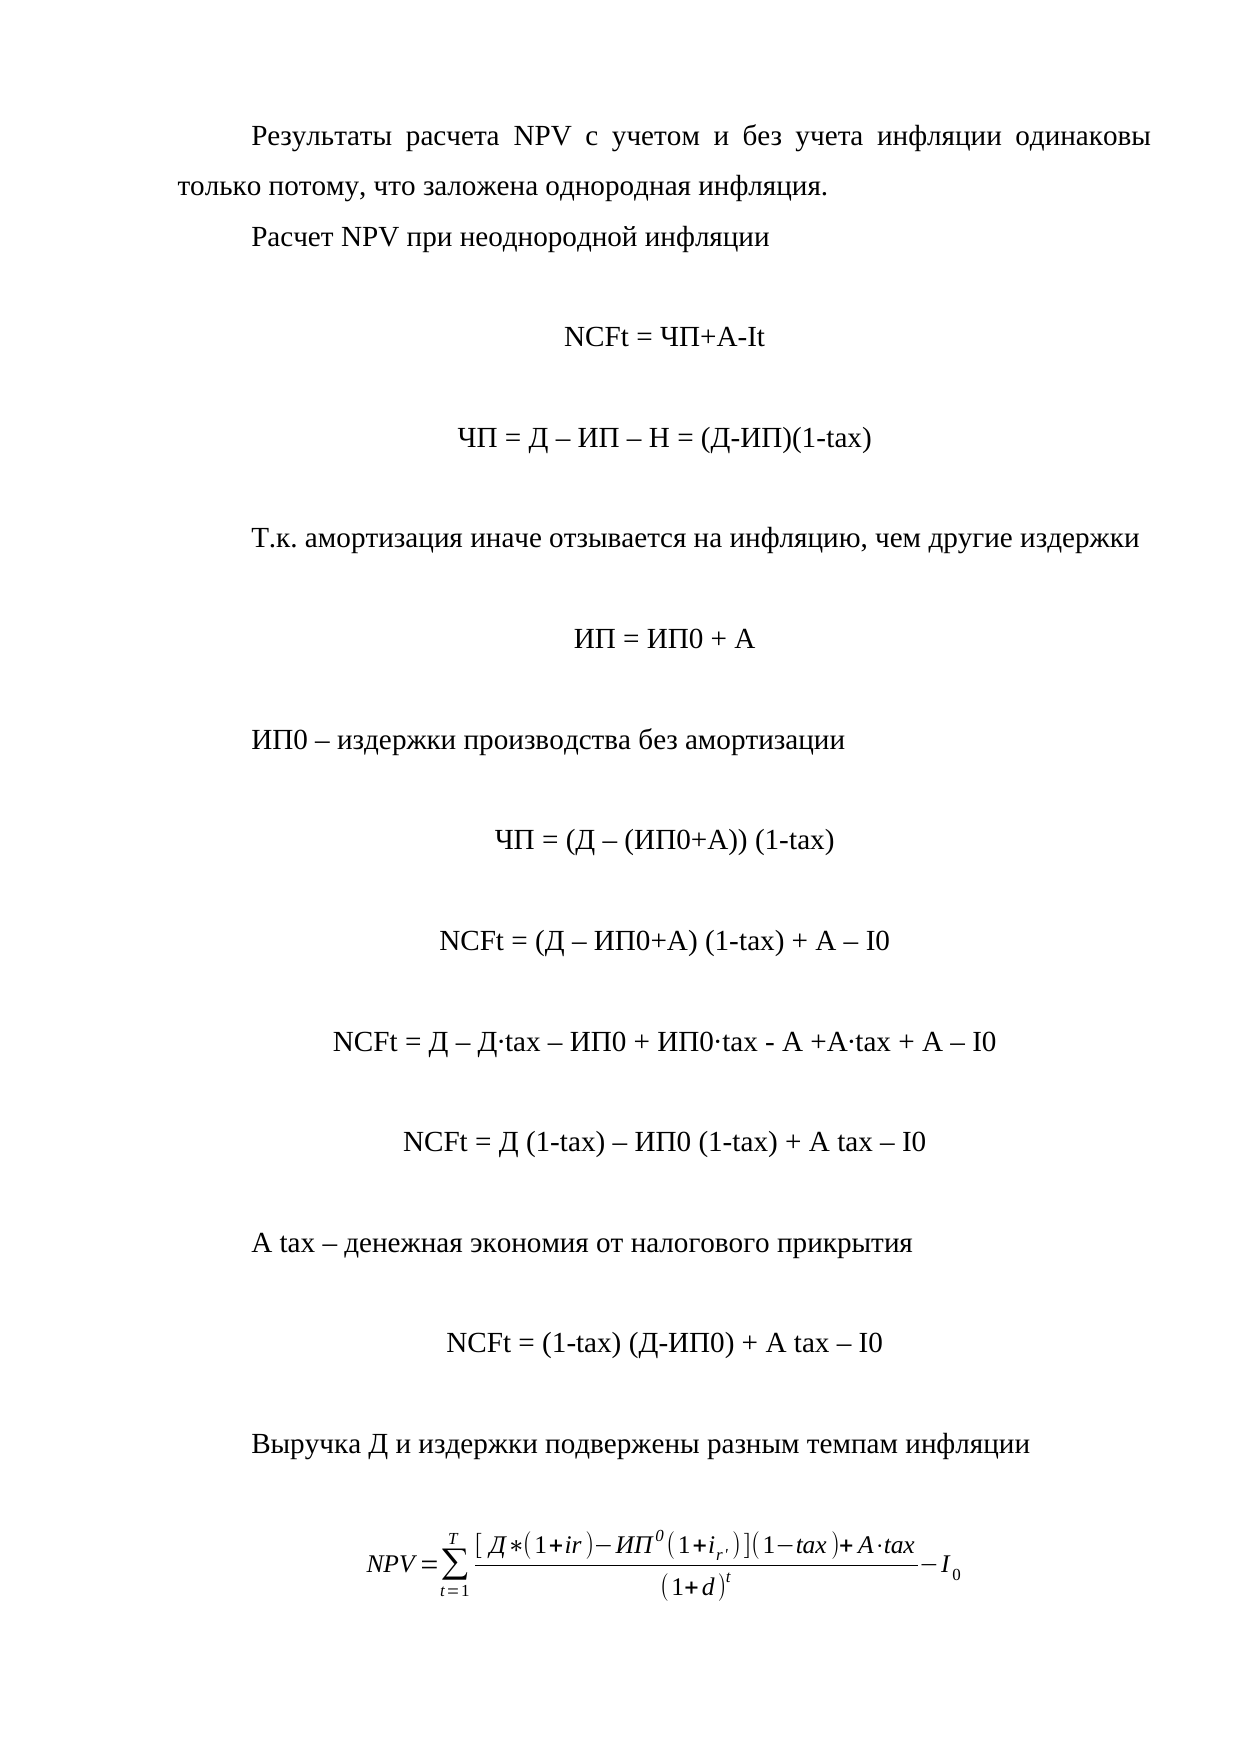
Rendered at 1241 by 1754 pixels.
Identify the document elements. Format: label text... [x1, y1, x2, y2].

text Выручка Д и издержки подвержены разным темпам инфляции [177, 1426, 1152, 1460]
text NCFt = Д – Д∙tax – ИП0 + ИП0·tax - А +А∙tax + А – I0 [177, 1024, 1152, 1057]
text ЧП = (Д – (ИП0+А)) (1-tax) [177, 822, 1152, 856]
text NCFt = Д (1-tax) – ИП0 (1-tax) + А tax – I0 [177, 1124, 1152, 1158]
text А tax – денежная экономия от налогового прикрытия [177, 1225, 1152, 1258]
subtitle Расчет NPV при неоднородной инфляции [177, 219, 1152, 252]
text NCFt = (1-tax) (Д-ИП0) + А tax – I0 [177, 1326, 1152, 1359]
text Результаты расчета NPV с учетом и без учета инфляции одинаковы только потому, что заложена однородная инфляция. [177, 118, 1152, 202]
text Т.к. амортизация иначе отзывается на инфляцию, чем другие издержки [177, 521, 1152, 554]
text NCFt = (Д – ИП0+А) (1-tax) + А – I0 [177, 923, 1152, 957]
text NCFt = ЧП+А-It [177, 319, 1152, 353]
text ЧП = Д – ИП – Н = (Д-ИП)(1-tax) [177, 420, 1152, 453]
text ИП0 – издержки производства без амортизации [177, 722, 1152, 755]
text ИП = ИП0 + А [177, 621, 1152, 655]
